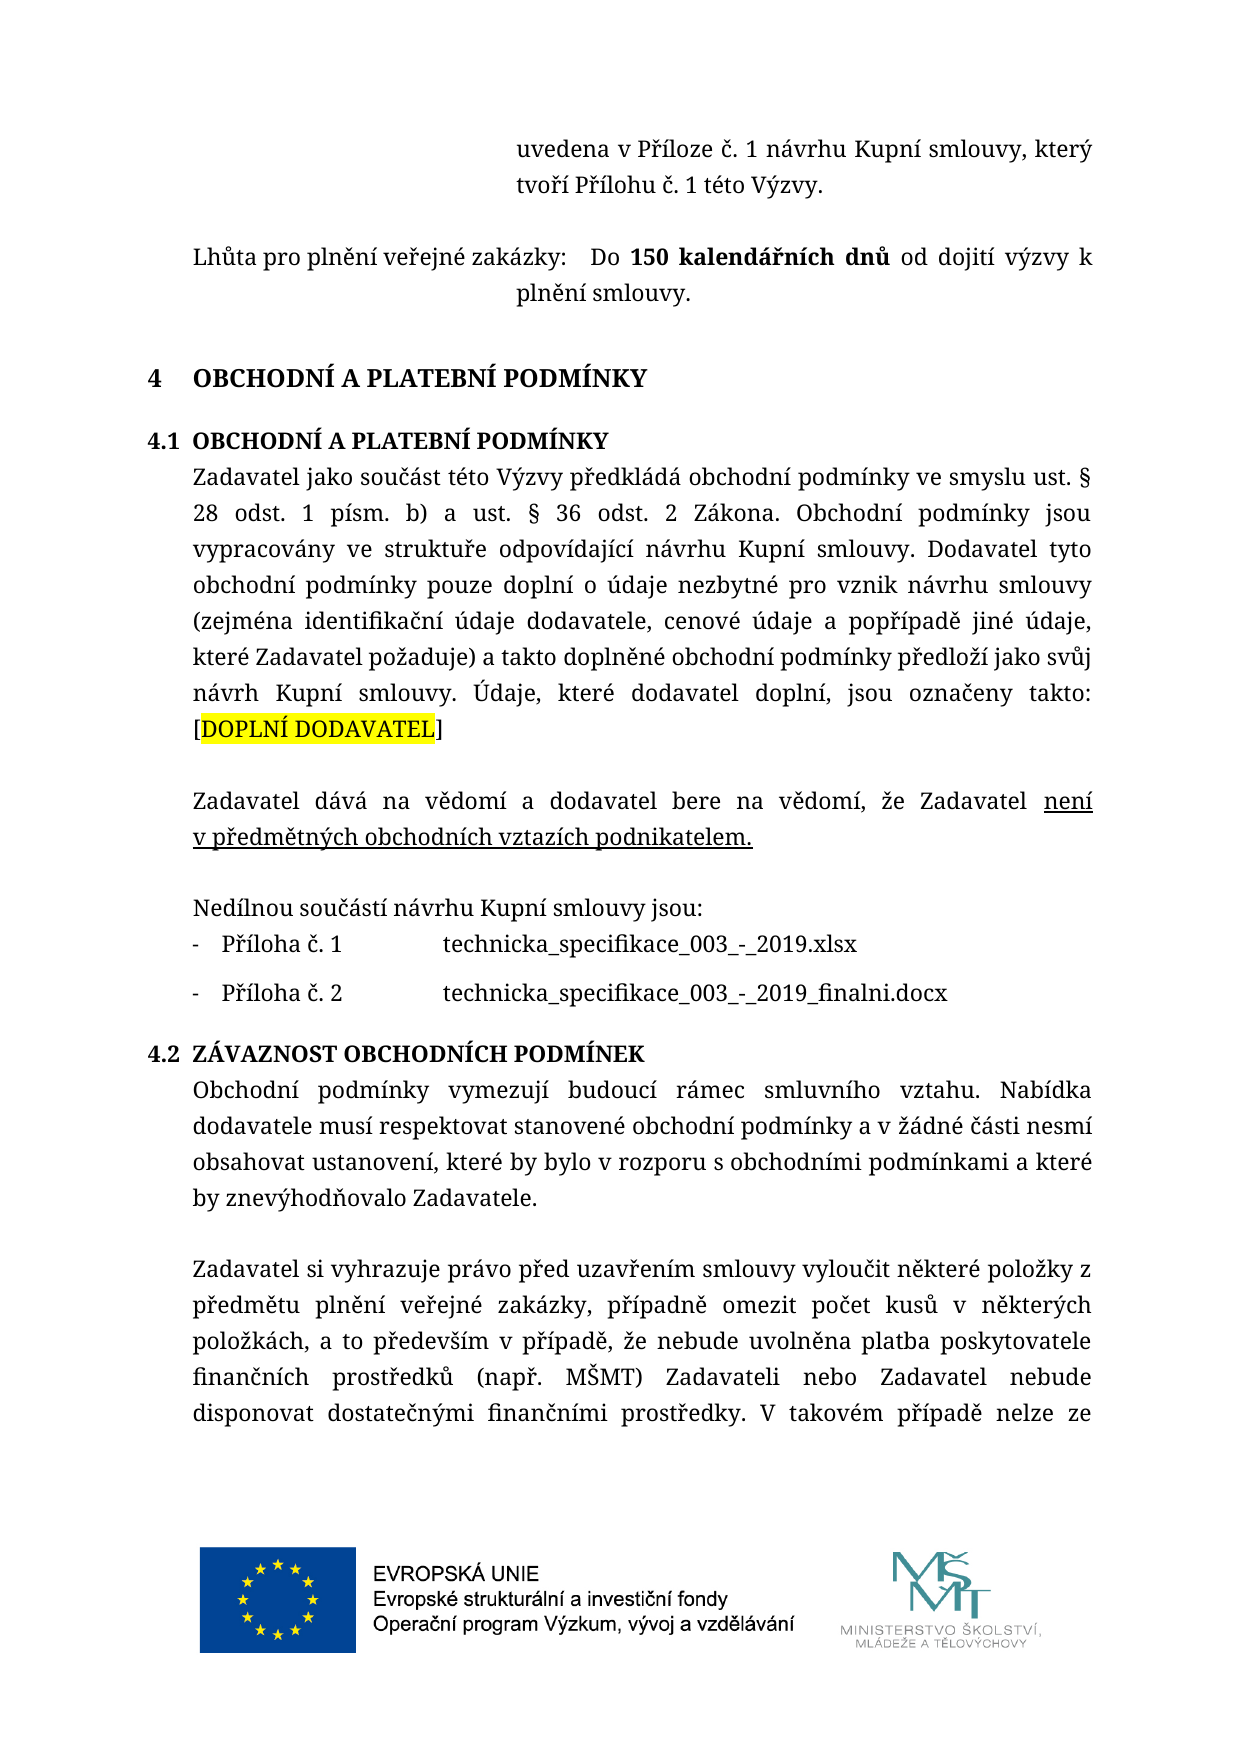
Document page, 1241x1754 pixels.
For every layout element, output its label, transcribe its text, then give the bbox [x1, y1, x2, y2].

text Obchodní podmínky vymezují budoucí rámec smluvního vztahu. Nabídka dodavatele musí respektovat stanovené obchodní podmínky a v žádné části nesmí obsahovat ustanovení, které by bylo v rozporu s obchodními podmínkami a které by znevýhodňovalo Zadavatele. [192, 1074, 1093, 1213]
list Příloha č. 1 technicka_specifikace_003_-_2019.xlsx [192, 928, 1093, 959]
subtitle OBCHODNÍ A PLATEBNÍ PODMÍNKY [147, 425, 1093, 456]
text Nedílnou součástí návrhu Kupní smlouvy jsou: [193, 892, 1093, 924]
subtitle ZÁVAZNOST OBCHODNÍCH PODMÍNEK [148, 1038, 1093, 1069]
text Zadavatel dává na vědomí a dodavatel bere na vědomí, že Zadavatel není v předmětných obchodních vztazích podnikatelem. [193, 784, 1093, 852]
picture [147, 1495, 1093, 1705]
text Zadavatel jako součást této Výzvy předkládá obchodní podmínky ve smyslu ust. § 28 odst. 1 písm. b) a ust. § 36 odst. 2 Zákona. Obchodní podmínky jsou vypracovány ve struktuře odpovídající návrhu Kupní smlouvy. Dodavatel tyto obchodní podmínky pouze doplní o údaje nezbytné pro vznik návrhu smlouvy (zejména identifikační údaje dodavatele, cenové údaje a popřípadě jiné údaje, které Zadavatel požaduje) a takto doplněné obchodní podmínky předloží jako svůj návrh Kupní smlouvy. Údaje, které dodavatel doplní, jsou označeny takto: [DOPLNÍ DODAVATEL] [193, 461, 1093, 744]
text Lhůta pro plnění veřejné zakázky: Do 150 kalendářních dnů od dojití výzvy k plnění smlouvy. [193, 241, 1093, 308]
list Příloha č. 2 technicka_specifikace_003_-_2019_finalni.docx [192, 977, 1093, 1008]
subtitle OBCHODNÍ A PLATEBNÍ PODMÍNKY [148, 361, 1093, 395]
